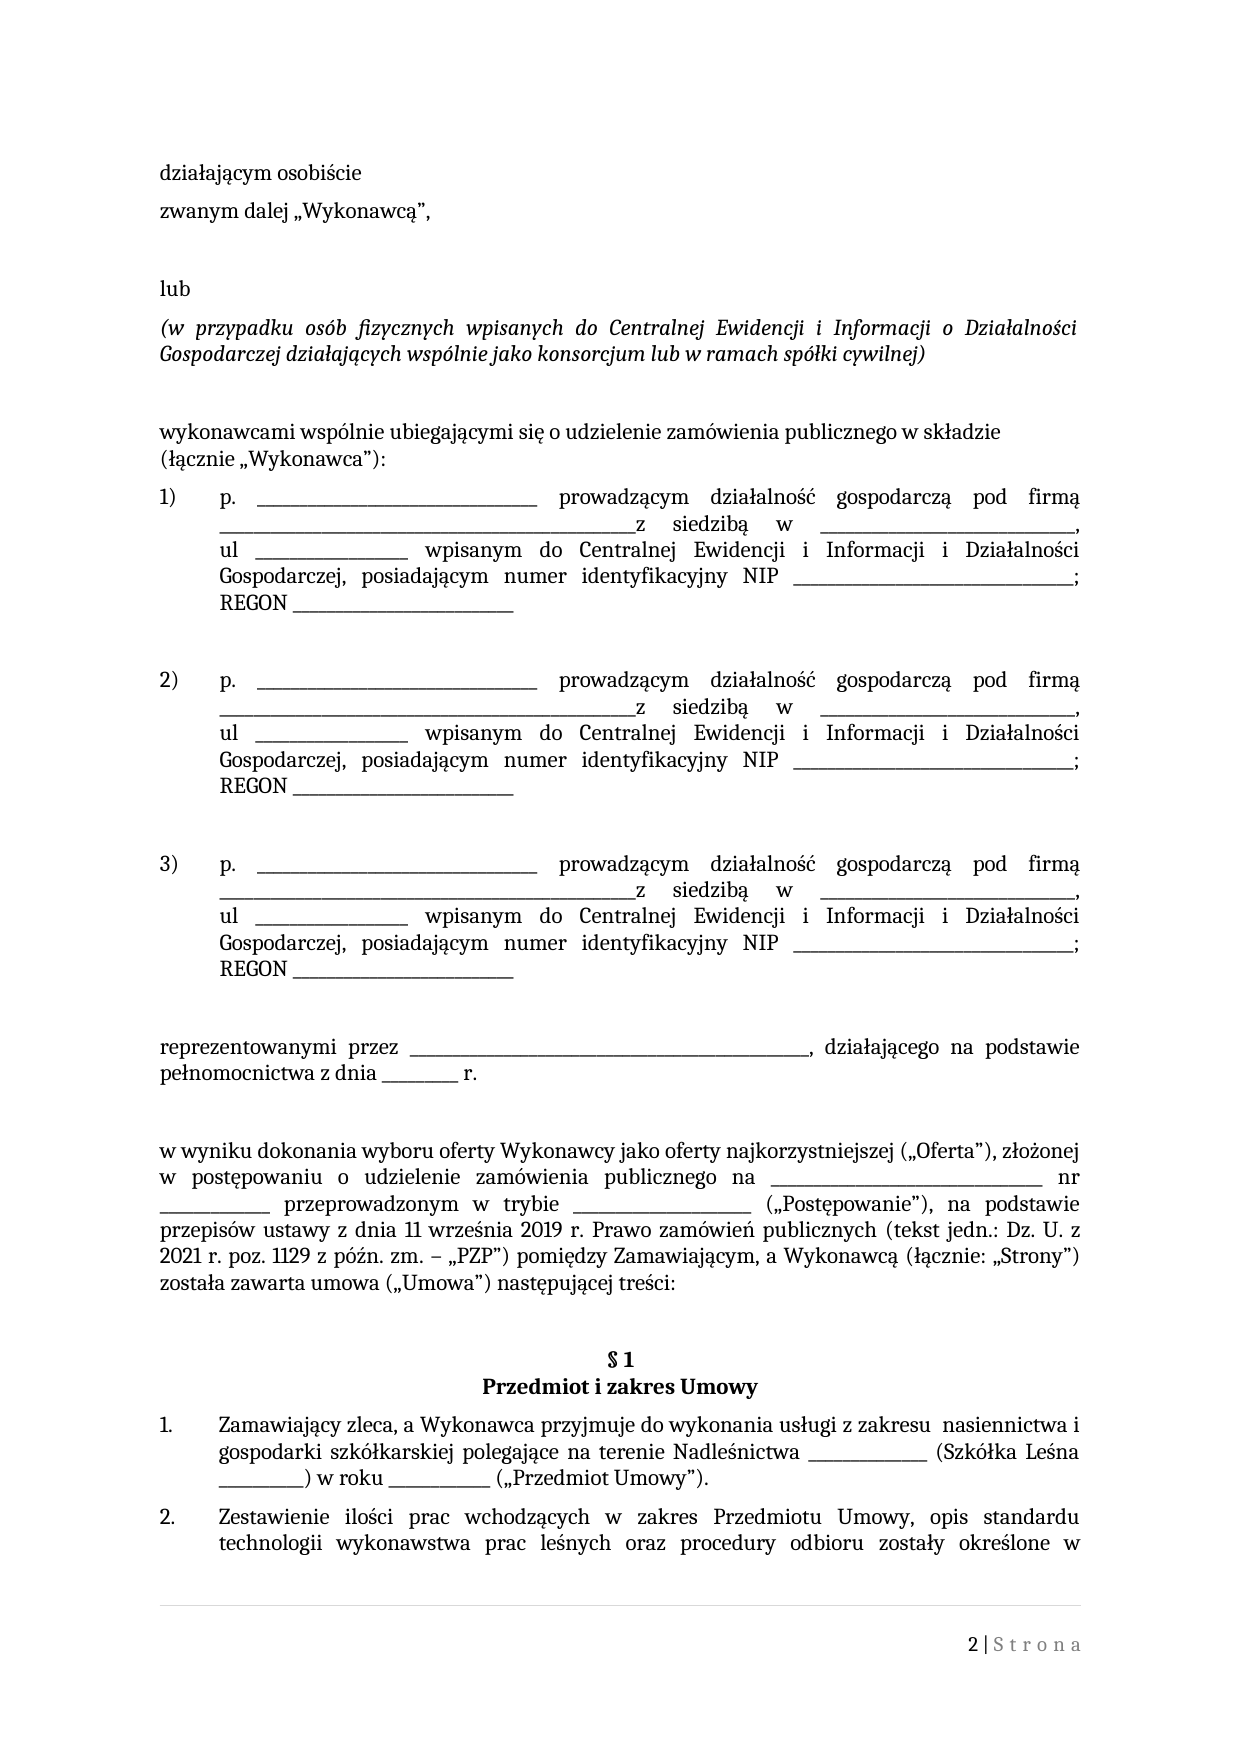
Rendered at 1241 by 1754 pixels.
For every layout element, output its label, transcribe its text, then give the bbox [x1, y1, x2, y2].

text reprezentowanymi przez _______________________________________________, działającego na podstawie pełnomocnictwa z dnia _________ r. [159, 1033, 1081, 1086]
text zwanym dalej „Wykonawcą”, [159, 198, 1081, 225]
text (w przypadku osób fizycznych wpisanych do Centralnej Ewidencji i Informacji o Działalności Gospodarczej działających wspólnie jako konsorcjum lub w ramach spółki cywilnej) [159, 315, 1081, 368]
text 1) p. _________________________________ prowadzącym działalność gospodarczą pod firmą _________________________________________________z siedzibą w ______________________________, ul __________________ wpisanym do Centralnej Ewidencji i Informacji i Działalności Gospodarczej, posiadającym numer identyfikacyjny NIP _________________________________; REGON __________________________ [159, 484, 1081, 616]
text § 1 Przedmiot i zakres Umowy [159, 1347, 1081, 1400]
text działającym osobiście [159, 159, 1081, 186]
list Zamawiający zleca, a Wykonawca przyjmuje do wykonania usługi z zakresu nasiennictwa i gospodarki szkółkarskiej polegające na terenie Nadleśnictwa ______________ (Szkółka Leśna __________) w roku ____________ („Przedmiot Umowy”). [159, 1412, 1081, 1491]
text lub [159, 276, 1081, 302]
text 3) p. _________________________________ prowadzącym działalność gospodarczą pod firmą _________________________________________________z siedzibą w ______________________________, ul __________________ wpisanym do Centralnej Ewidencji i Informacji i Działalności Gospodarczej, posiadającym numer identyfikacyjny NIP _________________________________; REGON __________________________ [159, 850, 1081, 982]
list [159, 1504, 1081, 1557]
text wykonawcami wspólnie ubiegającymi się o udzielenie zamówienia publicznego w składzie (łącznie „Wykonawca”): [159, 419, 1081, 472]
text 2) p. _________________________________ prowadzącym działalność gospodarczą pod firmą _________________________________________________z siedzibą w ______________________________, ul __________________ wpisanym do Centralnej Ewidencji i Informacji i Działalności Gospodarczej, posiadającym numer identyfikacyjny NIP _________________________________; REGON __________________________ [159, 667, 1081, 799]
text w wyniku dokonania wyboru oferty Wykonawcy jako oferty najkorzystniejszej („Oferta”), złożonej w postępowaniu o udzielenie zamówienia publicznego na ________________________________ nr _____________ przeprowadzonym w trybie _____________________ („Postępowanie”), na podstawie przepisów ustawy z dnia 11 września 2019 r. Prawo zamówień publicznych (tekst jedn.: Dz. U. z 2021 r. poz. 1129 z późn. zm. – „PZP”) pomiędzy Zamawiającym, a Wykonawcą (łącznie: „Strony”) została zawarta umowa („Umowa”) następującej treści: [159, 1138, 1081, 1296]
